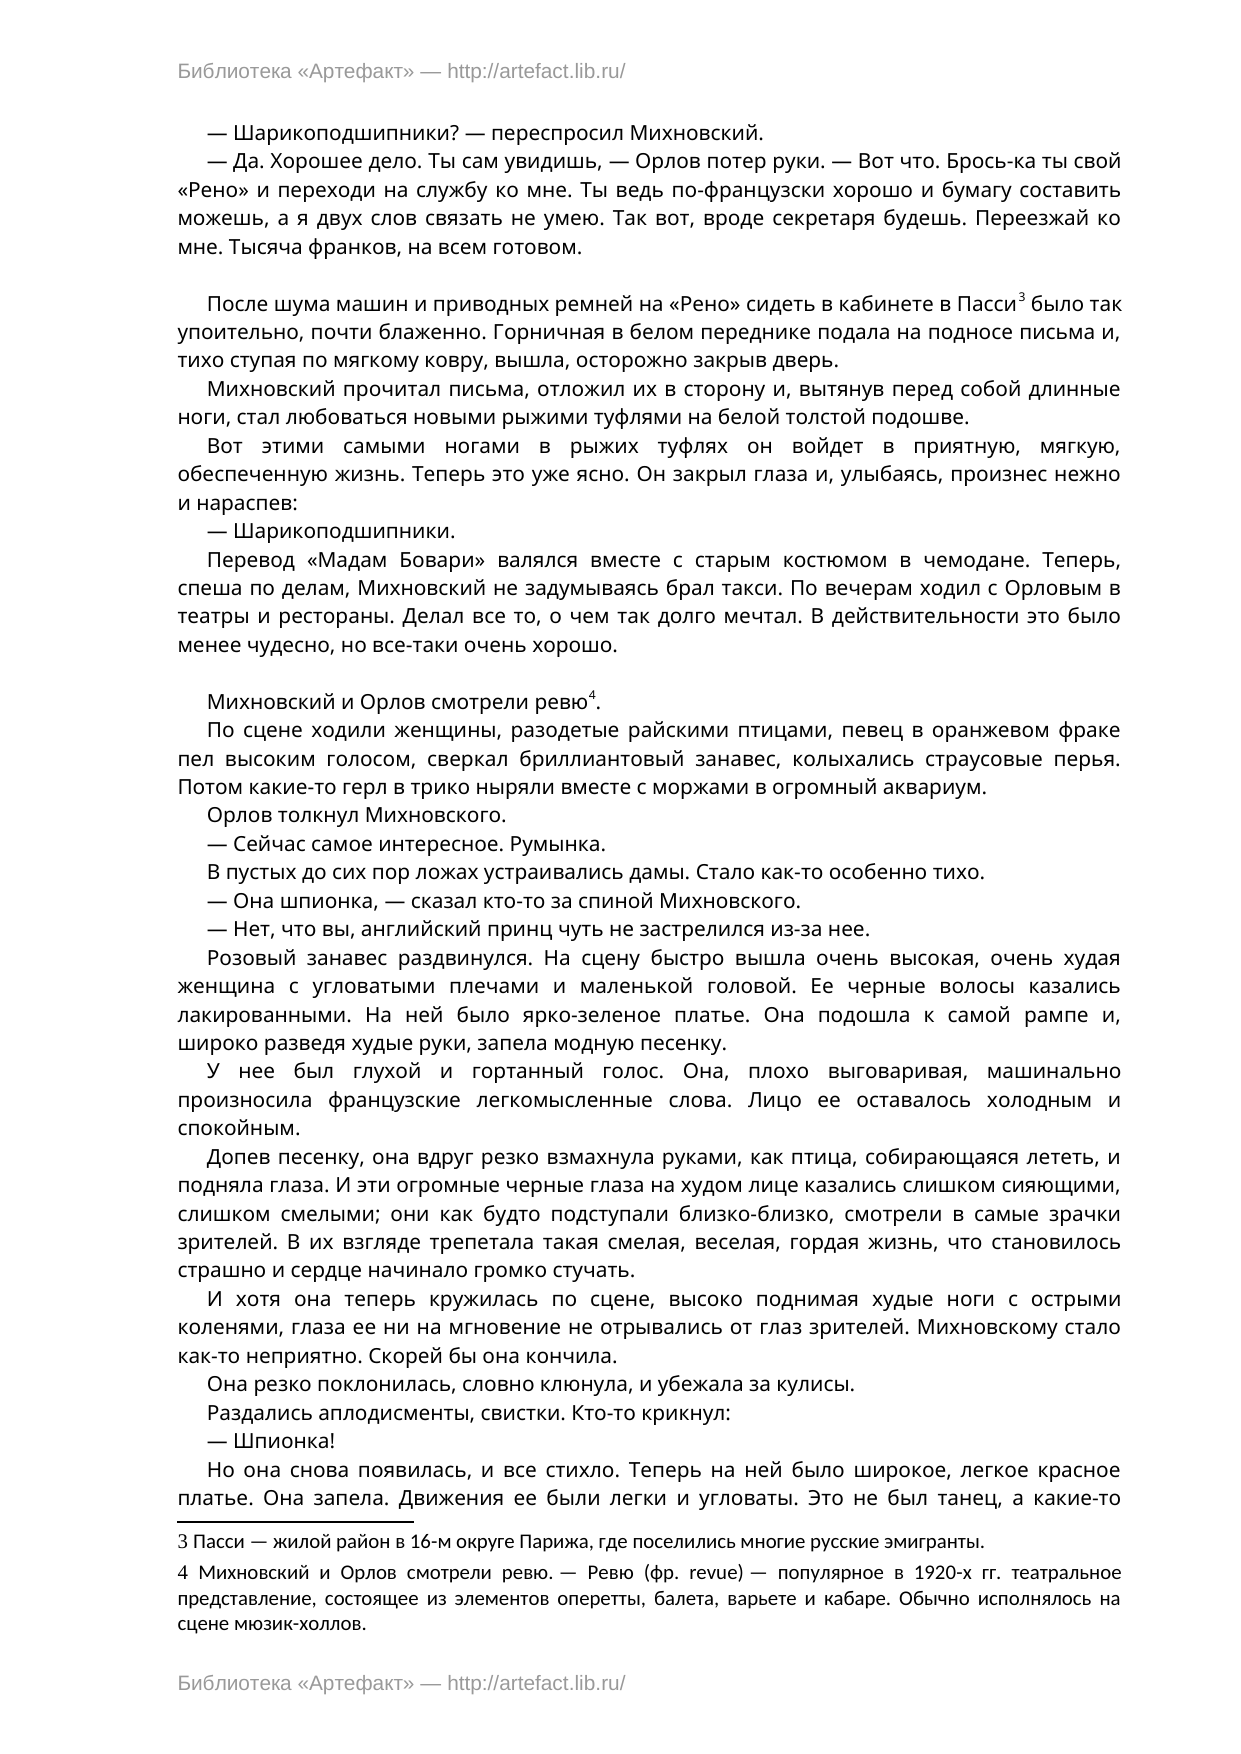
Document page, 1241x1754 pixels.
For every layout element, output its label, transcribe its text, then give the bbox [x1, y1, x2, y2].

text — Да. Хорошее дело. Ты сам увидишь, — Орлов потер руки. — Вот что. Брось-ка ты свой «Рено» и переходи на службу ко мне. Ты ведь по-французски хорошо и бумагу составить можешь, а я двух слов связать не умею. Так вот, вроде секретаря будешь. Переезжай ко мне. Тысяча франков, на всем готовом. [177, 147, 1122, 260]
text Вот этими самыми ногами в рыжих туфлях он войдет в приятную, мягкую, обеспеченную жизнь. Теперь это уже ясно. Он закрыл глаза и, улыбаясь, произнес нежно и нараспев: [177, 431, 1122, 516]
text В пустых до сих пор ложах устраивались дамы. Стало как-то особенно тихо. [177, 857, 1122, 886]
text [177, 1455, 1122, 1512]
text Розовый занавес раздвинулся. На сцену быстро вышла очень высокая, очень худая женщина с угловатыми плечами и маленькой головой. Ее черные волосы казались лакированными. На ней было ярко-зеленое платье. Она подошла к самой рампе и, широко разведя худые руки, запела модную песенку. [177, 943, 1122, 1057]
text Она резко поклонилась, словно клюнула, и убежала за кулисы. [177, 1369, 1122, 1398]
text Раздались аплодисменты, свистки. Кто-то крикнул: [177, 1398, 1122, 1426]
text Допев песенку, она вдруг резко взмахнула руками, как птица, собирающаяся лететь, и подняла глаза. И эти огромные черные глаза на худом лице казались слишком сияющими, слишком смелыми; они как будто подступали близко-близко, смотрели в самые зрачки зрителей. В их взгляде трепетала такая смелая, веселая, гордая жизнь, что становилось страшно и сердце начинало громко стучать. [177, 1142, 1122, 1284]
text Орлов толкнул Михновского. [177, 801, 1122, 829]
text — Шпионка! [177, 1426, 1122, 1455]
text — Сейчас самое интересное. Румынка. [177, 829, 1122, 857]
text Перевод «Мадам Бовари» валялся вместе с старым костюмом в чемодане. Теперь, спеша по делам, Михновский не задумываясь брал такси. По вечерам ходил с Орловым в театры и рестораны. Делал все то, о чем так долго мечтал. В действительности это было менее чудесно, но все-таки очень хорошо. [177, 545, 1122, 658]
text У нее был глухой и гортанный голос. Она, плохо выговаривая, машинально произносила французские легкомысленные слова. Лицо ее оставалось холодным и спокойным. [177, 1057, 1122, 1142]
text По сцене ходили женщины, разодетые райскими птицами, певец в оранжевом фраке пел высоким голосом, сверкал бриллиантовый занавес, колыхались страусовые перья. Потом какие-то герл в трико ныряли вместе с моржами в огромный аквариум. [177, 715, 1122, 801]
text И хотя она теперь кружилась по сцене, высоко поднимая худые ноги с острыми коленями, глаза ее ни на мгновение не отрывались от глаз зрителей. Михновскому стало как-то неприятно. Скорей бы она кончила. [177, 1284, 1122, 1369]
text После шума машин и приводных ремней на «Рено» сидеть в кабинете в Пасси было так упоительно, почти блаженно. Горничная в белом переднике подала на подносе письма и, тихо ступая по мягкому ковру, вышла, осторожно закрыв дверь. [177, 289, 1122, 374]
text — Шарикоподшипники? — переспросил Михновский. [177, 118, 1122, 147]
text — Шарикоподшипники. [177, 516, 1122, 545]
text — Она шпионка, — сказал кто-то за спиной Михновского. [177, 886, 1122, 914]
text Михновский прочитал письма, отложил их в сторону и, вытянув перед собой длинные ноги, стал любоваться новыми рыжими туфлями на белой толстой подошве. [177, 374, 1122, 431]
text — Нет, что вы, английский принц чуть не застрелился из-за нее. [177, 914, 1122, 943]
text Михновский и Орлов смотрели ревю. [177, 687, 1122, 715]
